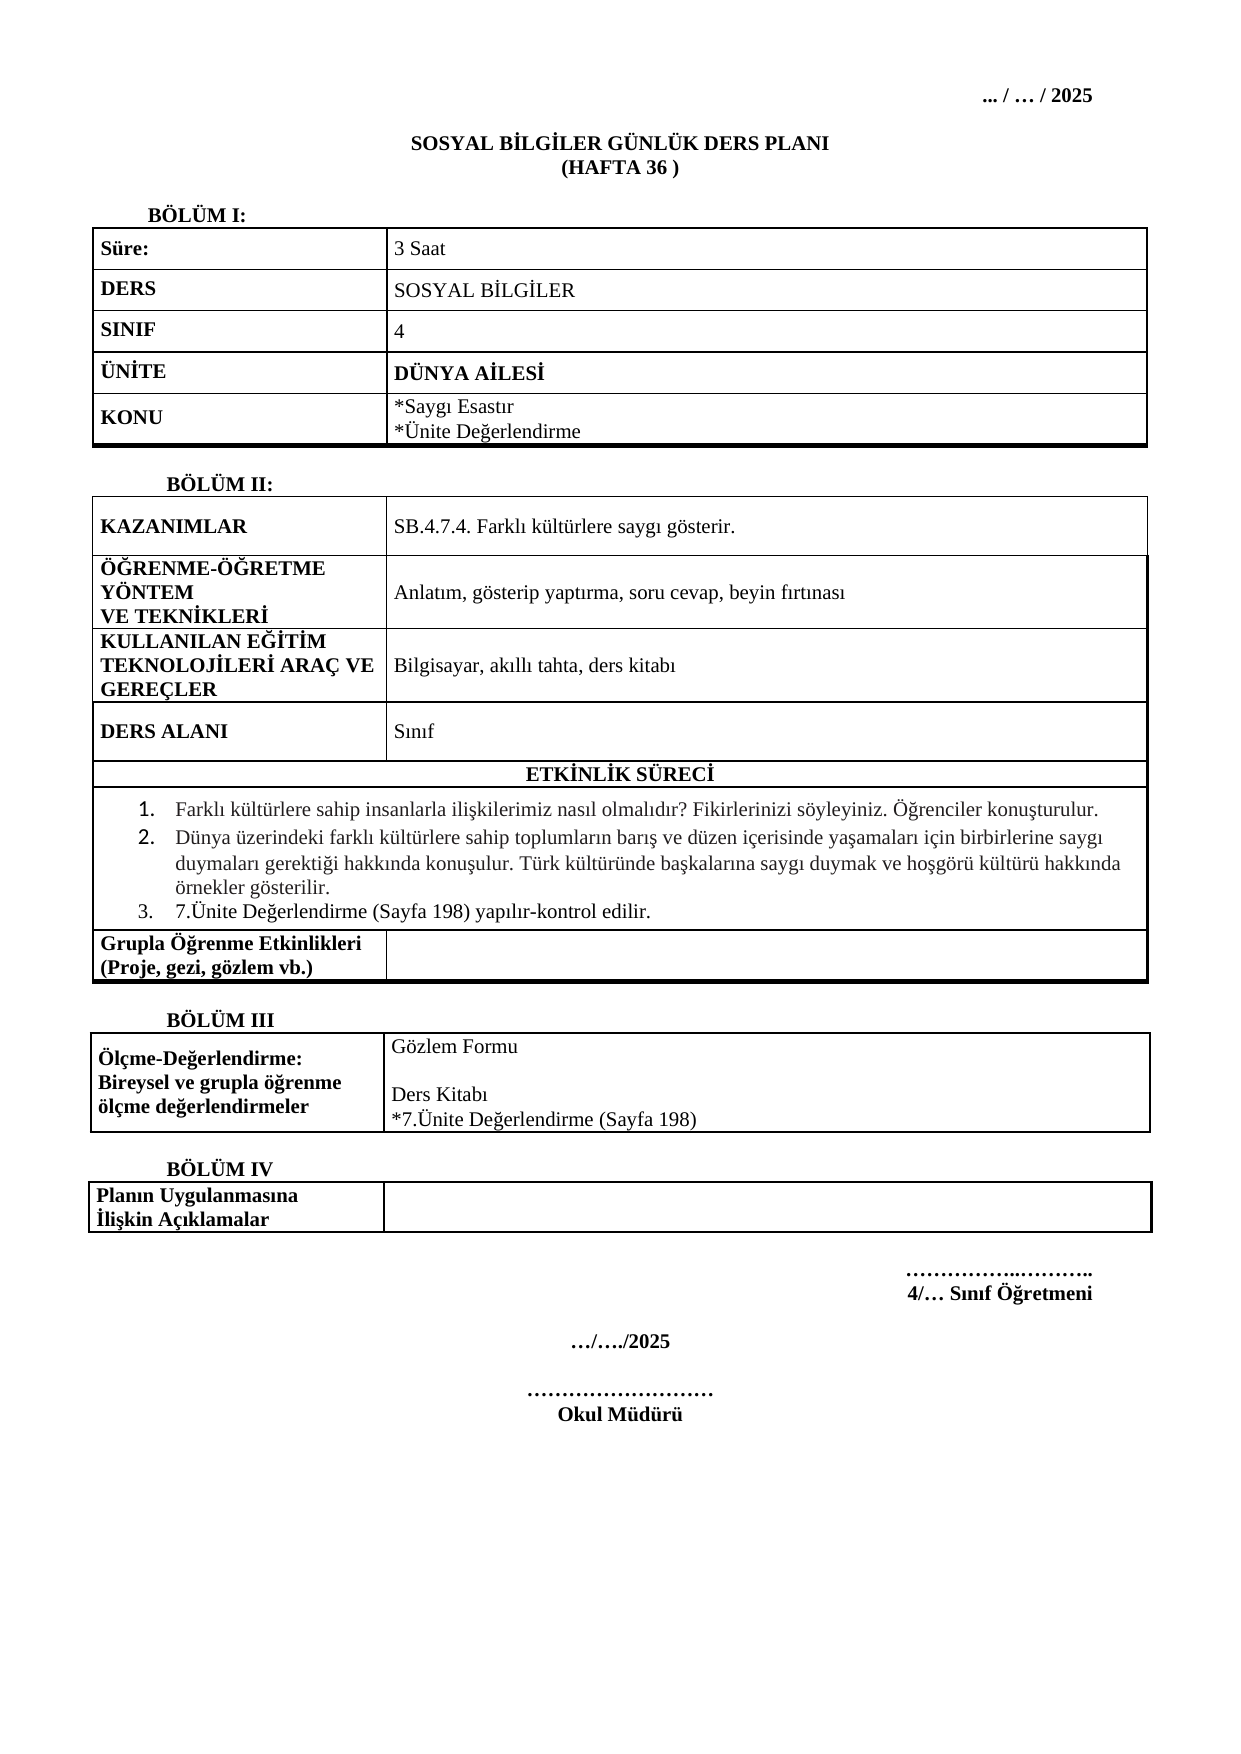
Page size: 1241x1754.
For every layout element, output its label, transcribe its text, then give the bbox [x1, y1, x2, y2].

table_header Ölçme-Değerlendirme: Bireysel ve grupla öğrenme ölçme değerlendirmeler [92, 1034, 383, 1131]
subtitle BÖLÜM IV [148, 1157, 1092, 1181]
text BÖLÜM I: [148, 203, 1092, 227]
table_cell DERS ALANI [94, 703, 386, 760]
text BÖLÜM II: [148, 472, 1092, 496]
table_cell ETKİNLİK SÜRECİ [94, 762, 1146, 786]
table_header Gözlem Formu Ders Kitabı *7.Ünite Değerlendirme (Sayfa 198) [385, 1034, 1149, 1131]
table_cell Anlatım, gösterip yaptırma, soru cevap, beyin fırtınası [387, 556, 1146, 628]
table_header Planın Uygulanmasına İlişkin Açıklamalar [90, 1183, 383, 1231]
table_cell Farklı kültürlere sahip insanlarla ilişkilerimiz nasıl olmalıdır? Fikirlerinizi söyleyiniz. Öğrenciler konuşturulur. Dünya üzerindeki farklı kültürlere sahip toplumların barış ve düzen içerisinde yaşamaları için birbirlerine saygı duymaları gerektiği hakkında konuşulur. Türk kültüründe başkalarına saygı duymak ve hoşgörü kültürü hakkında örnekler gösterilir. 7.Ünite Değerlendirme (Sayfa 198) yapılır-kontrol edilir. [94, 788, 1146, 929]
table_cell SINIF [94, 311, 386, 351]
text ……………………… [148, 1377, 1092, 1401]
table_cell SOSYAL BİLGİLER [388, 270, 1146, 310]
table_cell Sınıf [387, 703, 1146, 760]
table_header KAZANIMLAR [93, 497, 386, 554]
text 4/… Sınıf Öğretmeni [148, 1281, 1092, 1305]
text ... / … / 2025 [148, 83, 1092, 107]
table_cell *Saygı Esastır *Ünite Değerlendirme [388, 394, 1146, 443]
text SOSYAL BİLGİLER GÜNLÜK DERS PLANI [148, 131, 1092, 155]
table_cell 4 [388, 311, 1146, 351]
text (HAFTA 36 ) [148, 155, 1092, 179]
table_header Süre: [94, 229, 386, 268]
table_cell Bilgisayar, akıllı tahta, ders kitabı [387, 629, 1146, 701]
table_cell [387, 931, 1146, 979]
table_cell KULLANILAN EĞİTİM TEKNOLOJİLERİ ARAÇ VE GEREÇLER [93, 629, 386, 701]
subtitle BÖLÜM III [148, 1008, 1092, 1032]
table_cell Grupla Öğrenme Etkinlikleri (Proje, gezi, gözlem vb.) [94, 931, 386, 979]
table_cell KONU [94, 394, 386, 443]
table_cell DERS [94, 270, 386, 310]
text ……………..……….. [148, 1257, 1092, 1281]
table_cell ÜNİTE [94, 353, 386, 392]
table_cell ÖĞRENME-ÖĞRETME YÖNTEM VE TEKNİKLERİ [93, 556, 386, 628]
table_cell DÜNYA AİLESİ [388, 353, 1146, 392]
table_header 3 Saat [388, 229, 1146, 268]
text Okul Müdürü [148, 1401, 1092, 1426]
table_header SB.4.7.4. Farklı kültürlere saygı gösterir. [387, 497, 1147, 554]
text …/…./2025 [148, 1329, 1092, 1353]
table_header [385, 1183, 1150, 1231]
